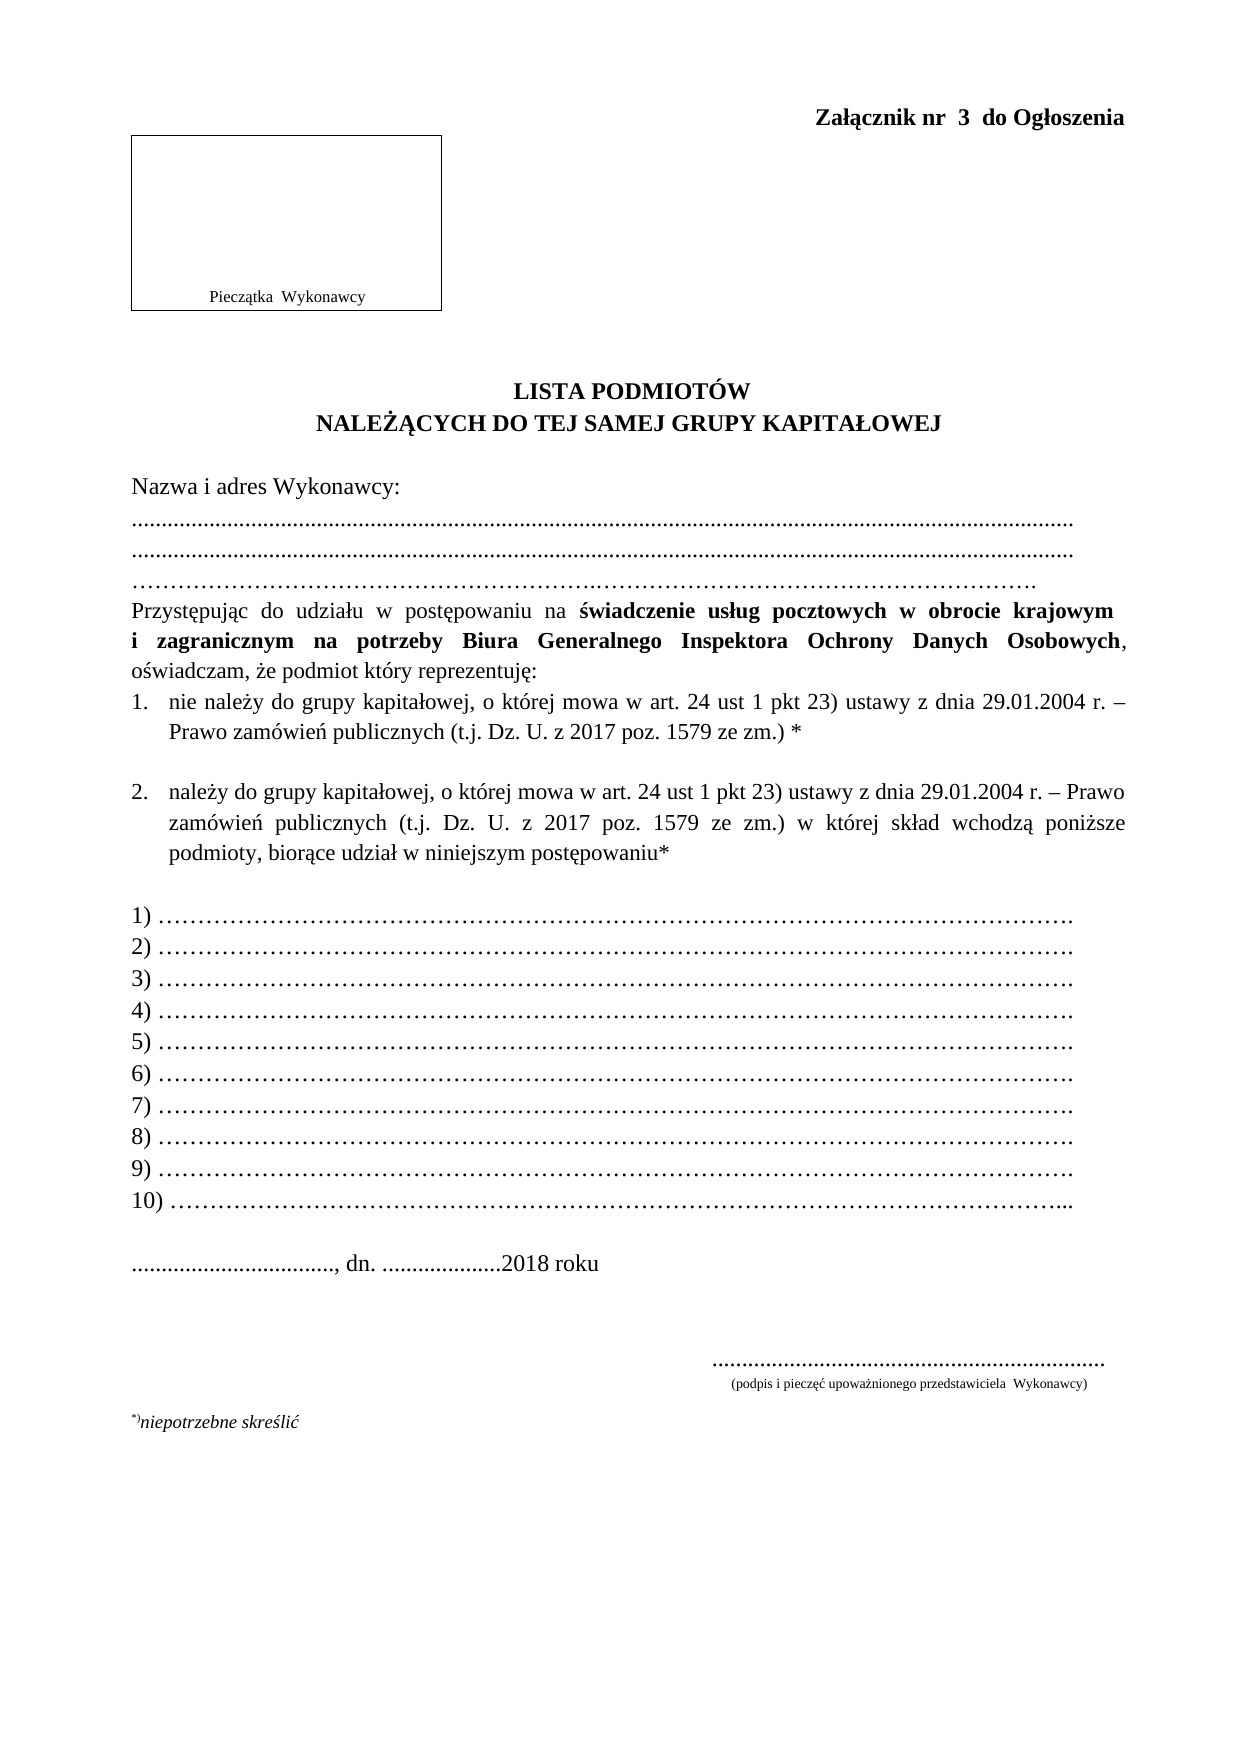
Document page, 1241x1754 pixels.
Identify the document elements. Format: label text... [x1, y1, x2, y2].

text 10) …………………………………………………………………………………………………... [131, 1186, 1127, 1213]
text Nazwa i adres Wykonawcy: [131, 472, 1127, 499]
list *)niepotrzebne skreślić [131, 1411, 1125, 1433]
text 7) ……………………………………………………………………………………………………. [131, 1091, 1127, 1118]
text Załącznik nr 3 do Ogłoszenia [131, 103, 1125, 131]
text 8) ……………………………………………………………………………………………………. [131, 1122, 1127, 1150]
text 9) ……………………………………………………………………………………………………. [131, 1154, 1127, 1182]
text Przystępując do udziału w postępowaniu na świadczenie usług pocztowych w obrocie krajowym i zagranicznym na potrzeby Biura Generalnego Inspektora Ochrony Danych Osobowych, oświadczam, że podmiot który reprezentuję: [131, 597, 1127, 684]
text (podpis i pieczęć upoważnionego przedstawiciela Wykonawcy) [694, 1376, 1125, 1403]
list należy do grupy kapitałowej, o której mowa w art. 24 ust 1 pkt 23) ustawy z dnia 29.01.2004 r. – Prawo zamówień publicznych (t.j. Dz. U. z 2017 poz. 1579 ze zm.) w której skład wchodzą poniższe podmioty, biorące udział w niniejszym postępowaniu* [131, 778, 1127, 865]
text .............................................................................................................................................................. [131, 504, 1127, 531]
text …………………………………………………….…………………………………………………. [131, 567, 1127, 593]
text 6) ……………………………………………………………………………………………………. [131, 1059, 1127, 1087]
text LISTA PODMIOTÓW [131, 377, 1127, 404]
text NALEŻĄCYCH DO TEJ SAMEJ GRUPY KAPITAŁOWEJ [131, 409, 1127, 436]
table_header Pieczątka Wykonawcy [132, 136, 441, 310]
text 4) ……………………………………………………………………………………………………. [131, 996, 1127, 1023]
text 2) ……………………………………………………………………………………………………. [131, 932, 1127, 960]
list nie należy do grupy kapitałowej, o której mowa w art. 24 ust 1 pkt 23) ustawy z dnia 29.01.2004 r. – Prawo zamówień publicznych (t.j. Dz. U. z 2017 poz. 1579 ze zm.) * [131, 688, 1127, 744]
text .............................................................................................................................................................. [131, 535, 1127, 563]
text 1) ……………………………………………………………………………………………………. [131, 901, 1127, 928]
text .................................................................. [694, 1344, 1125, 1372]
text .................................., dn. ....................2018 roku [131, 1249, 1125, 1277]
text 3) ……………………………………………………………………………………………………. [131, 964, 1127, 992]
text 5) ……………………………………………………………………………………………………. [131, 1027, 1127, 1055]
